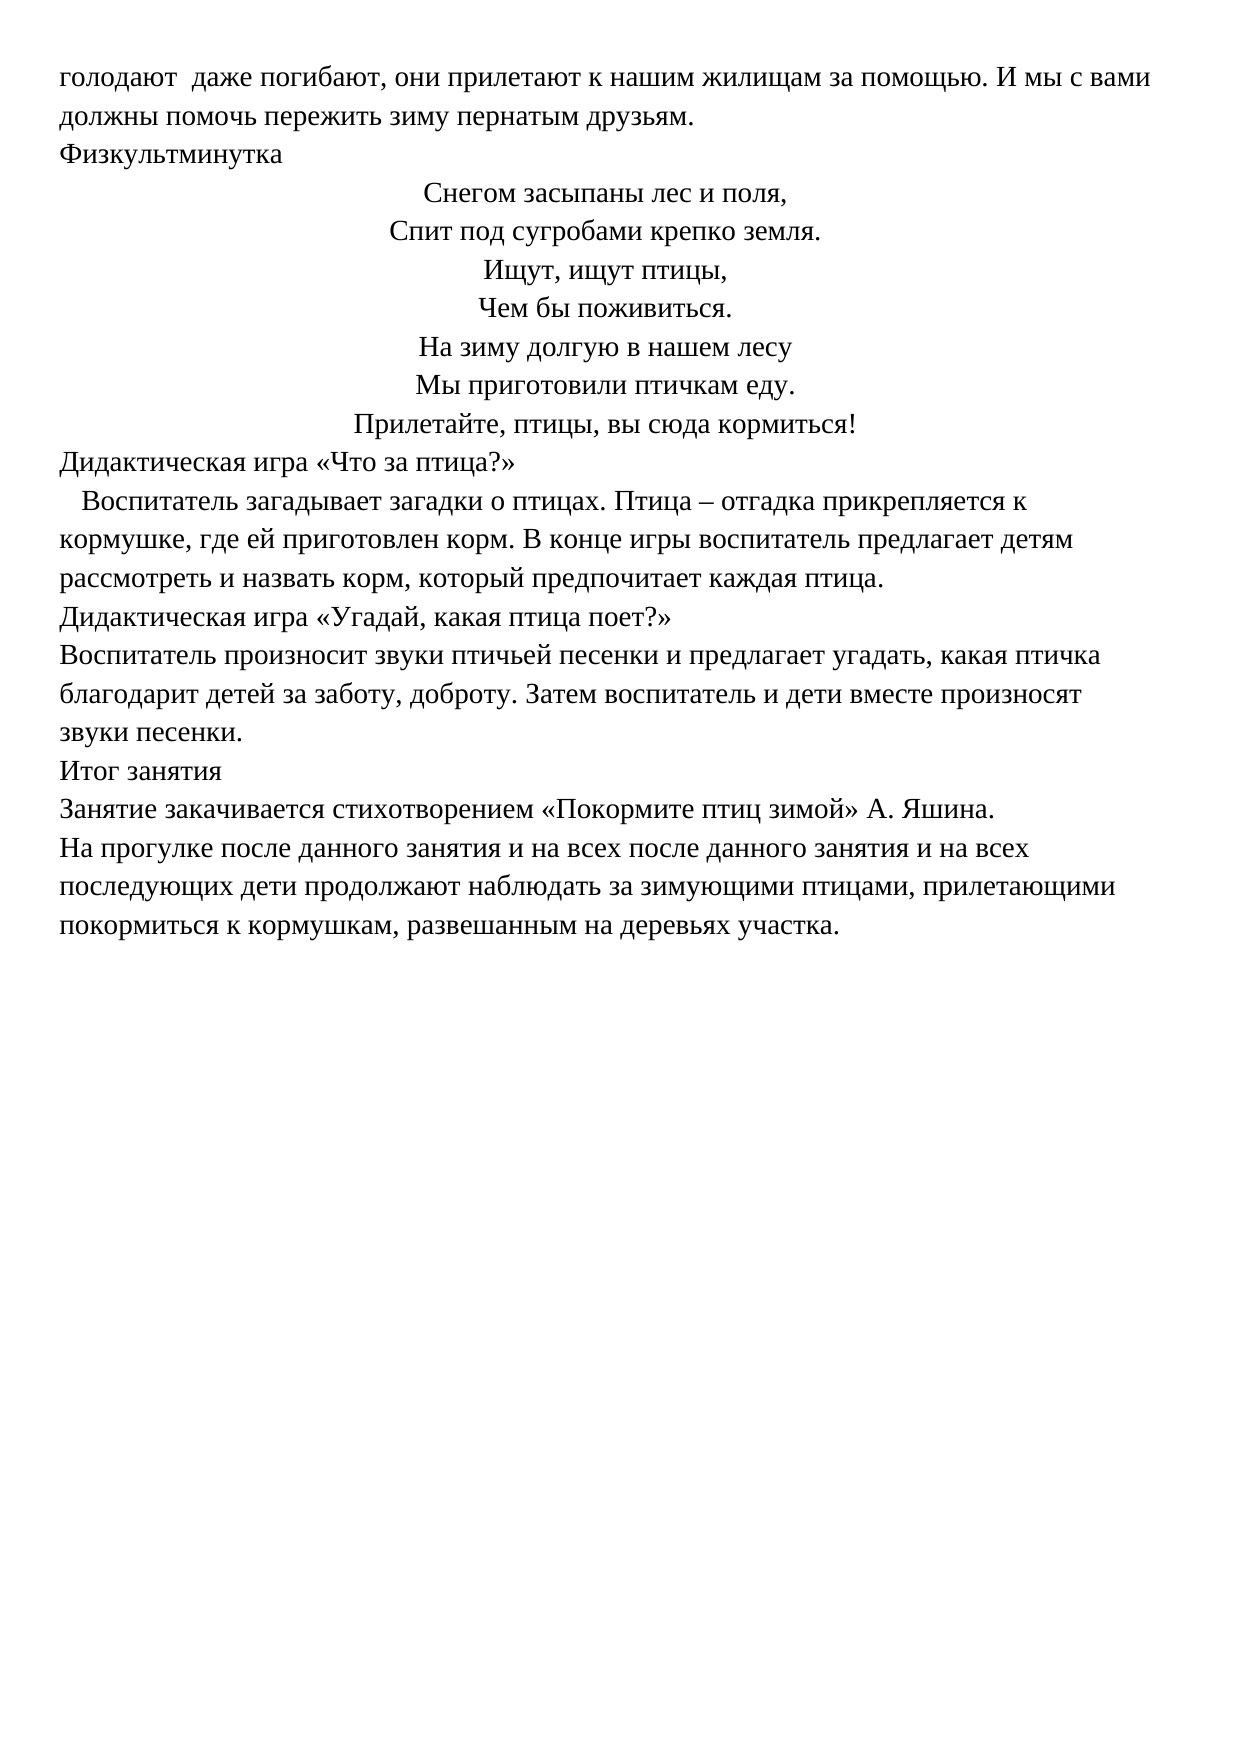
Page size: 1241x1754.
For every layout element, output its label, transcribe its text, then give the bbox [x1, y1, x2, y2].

text Прилетайте, птицы, вы сюда кормиться! [59, 406, 1152, 439]
text Итог занятия [59, 753, 1152, 786]
text голодают даже погибают, они прилетают к нашим жилищам за помощью. И мы с вами [59, 59, 1152, 93]
text Чем бы поживиться. [59, 290, 1152, 324]
text Воспитатель загадывает загадки о птицах. Птица – отгадка прикрепляется к [59, 483, 1152, 517]
text звуки песенки. [59, 714, 1152, 748]
text должны помочь пережить зиму пернатым друзьям. [59, 98, 1152, 131]
text благодарит детей за заботу, доброту. Затем воспитатель и дети вместе произносят [59, 676, 1152, 709]
text Снегом засыпаны лес и поля, [59, 175, 1152, 208]
text Дидактическая игра «Что за птица?» [59, 444, 1152, 478]
text Мы приготовили птичкам еду. [59, 367, 1152, 401]
text Дидактическая игра «Угадай, какая птица поет?» [59, 599, 1152, 632]
text кормушке, где ей приготовлен корм. В конце игры воспитатель предлагает детям [59, 522, 1152, 555]
text Физкультминутка [59, 136, 1152, 170]
text На зиму долгую в нашем лесу [59, 329, 1152, 362]
text Спит под сугробами крепко земля. [59, 213, 1152, 247]
text покормиться к кормушкам, развешанным на деревьях участка. [59, 907, 1152, 941]
text Занятие закачивается стихотворением «Покормите птиц зимой» А. Яшина. [59, 791, 1152, 825]
text На прогулке после данного занятия и на всех после данного занятия и на всех [59, 830, 1152, 863]
text Ищут, ищут птицы, [59, 252, 1152, 285]
text последующих дети продолжают наблюдать за зимующими птицами, прилетающими [59, 868, 1152, 902]
text рассмотреть и назвать корм, который предпочитает каждая птица. [59, 560, 1152, 594]
text Воспитатель произносит звуки птичьей песенки и предлагает угадать, какая птичка [59, 637, 1152, 671]
